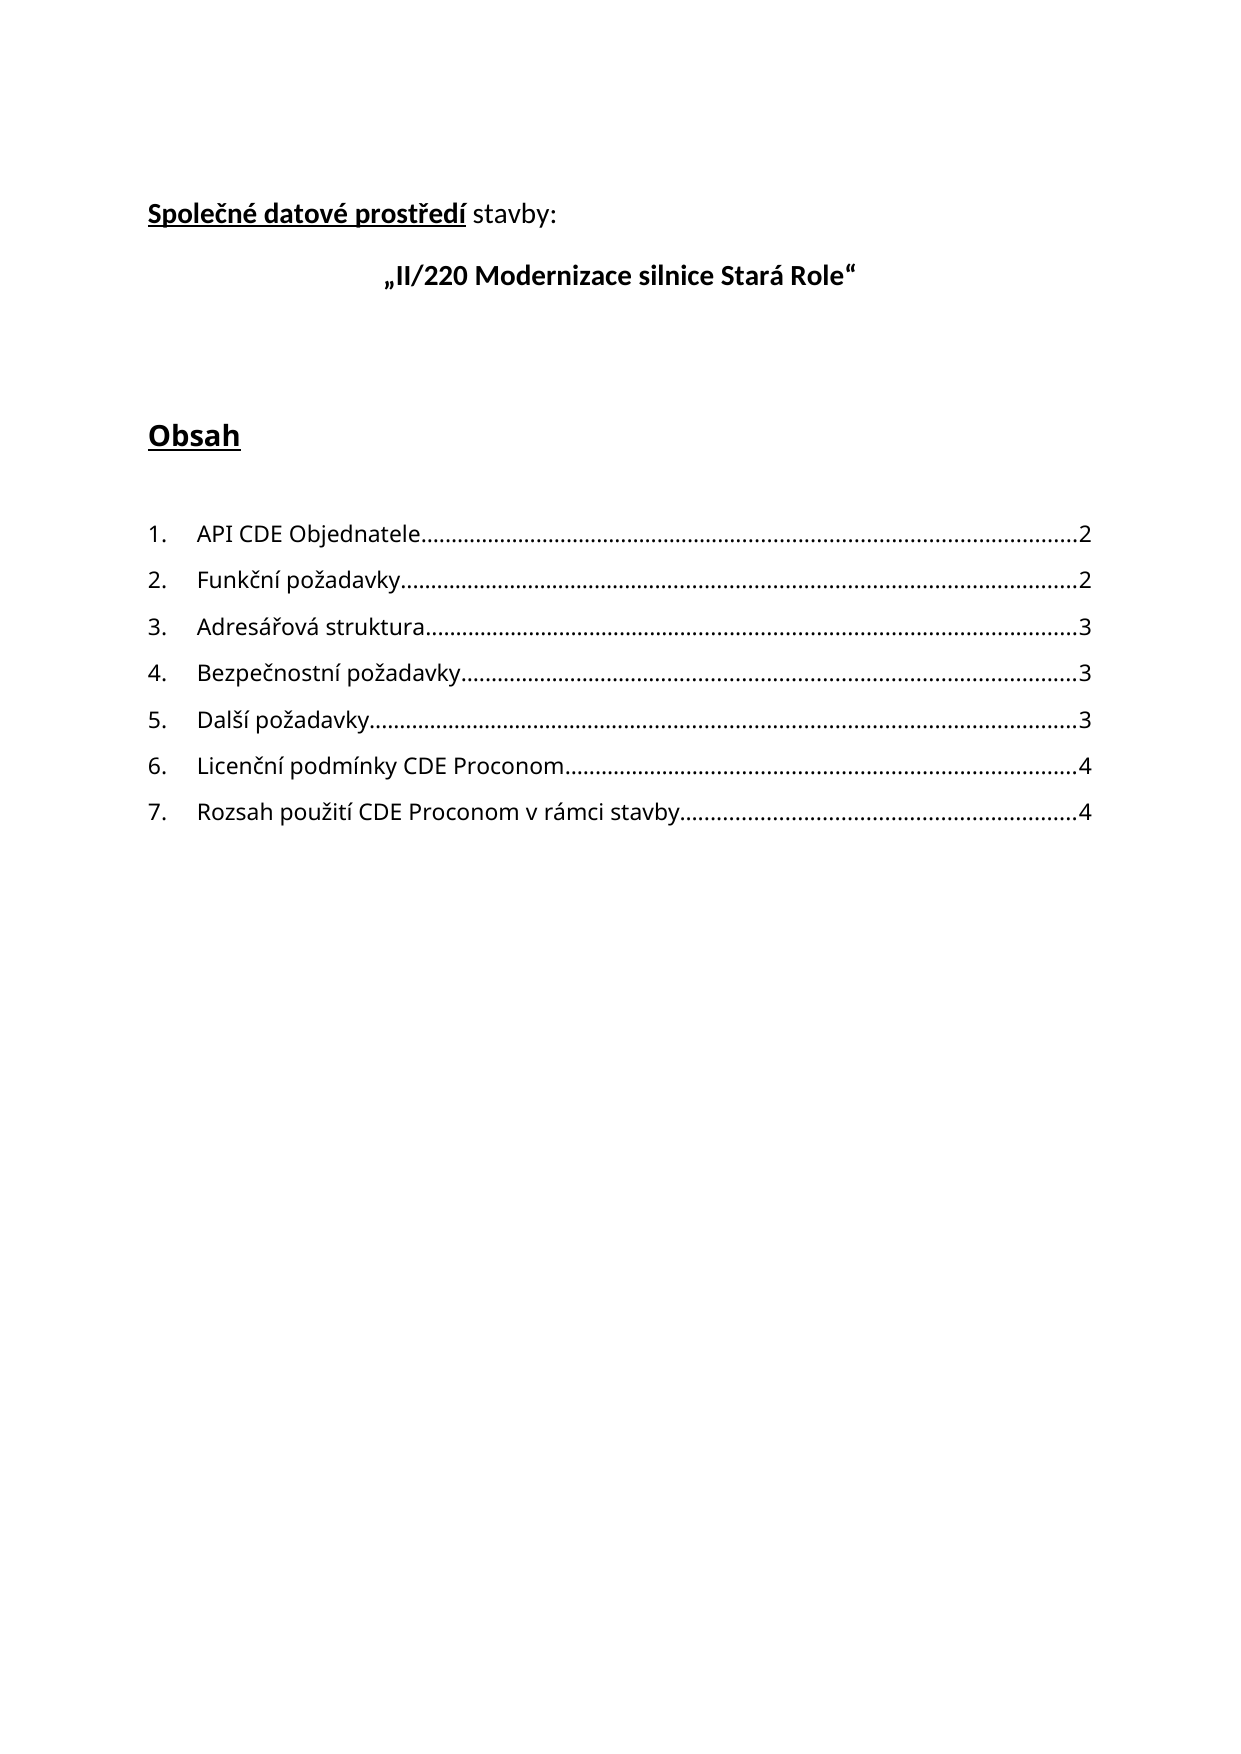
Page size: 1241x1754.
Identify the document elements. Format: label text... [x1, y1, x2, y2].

text Společné datové prostředí stavby: [148, 195, 1093, 230]
text „II/220 Modernizace silnice Stará Role“ [148, 257, 1093, 292]
